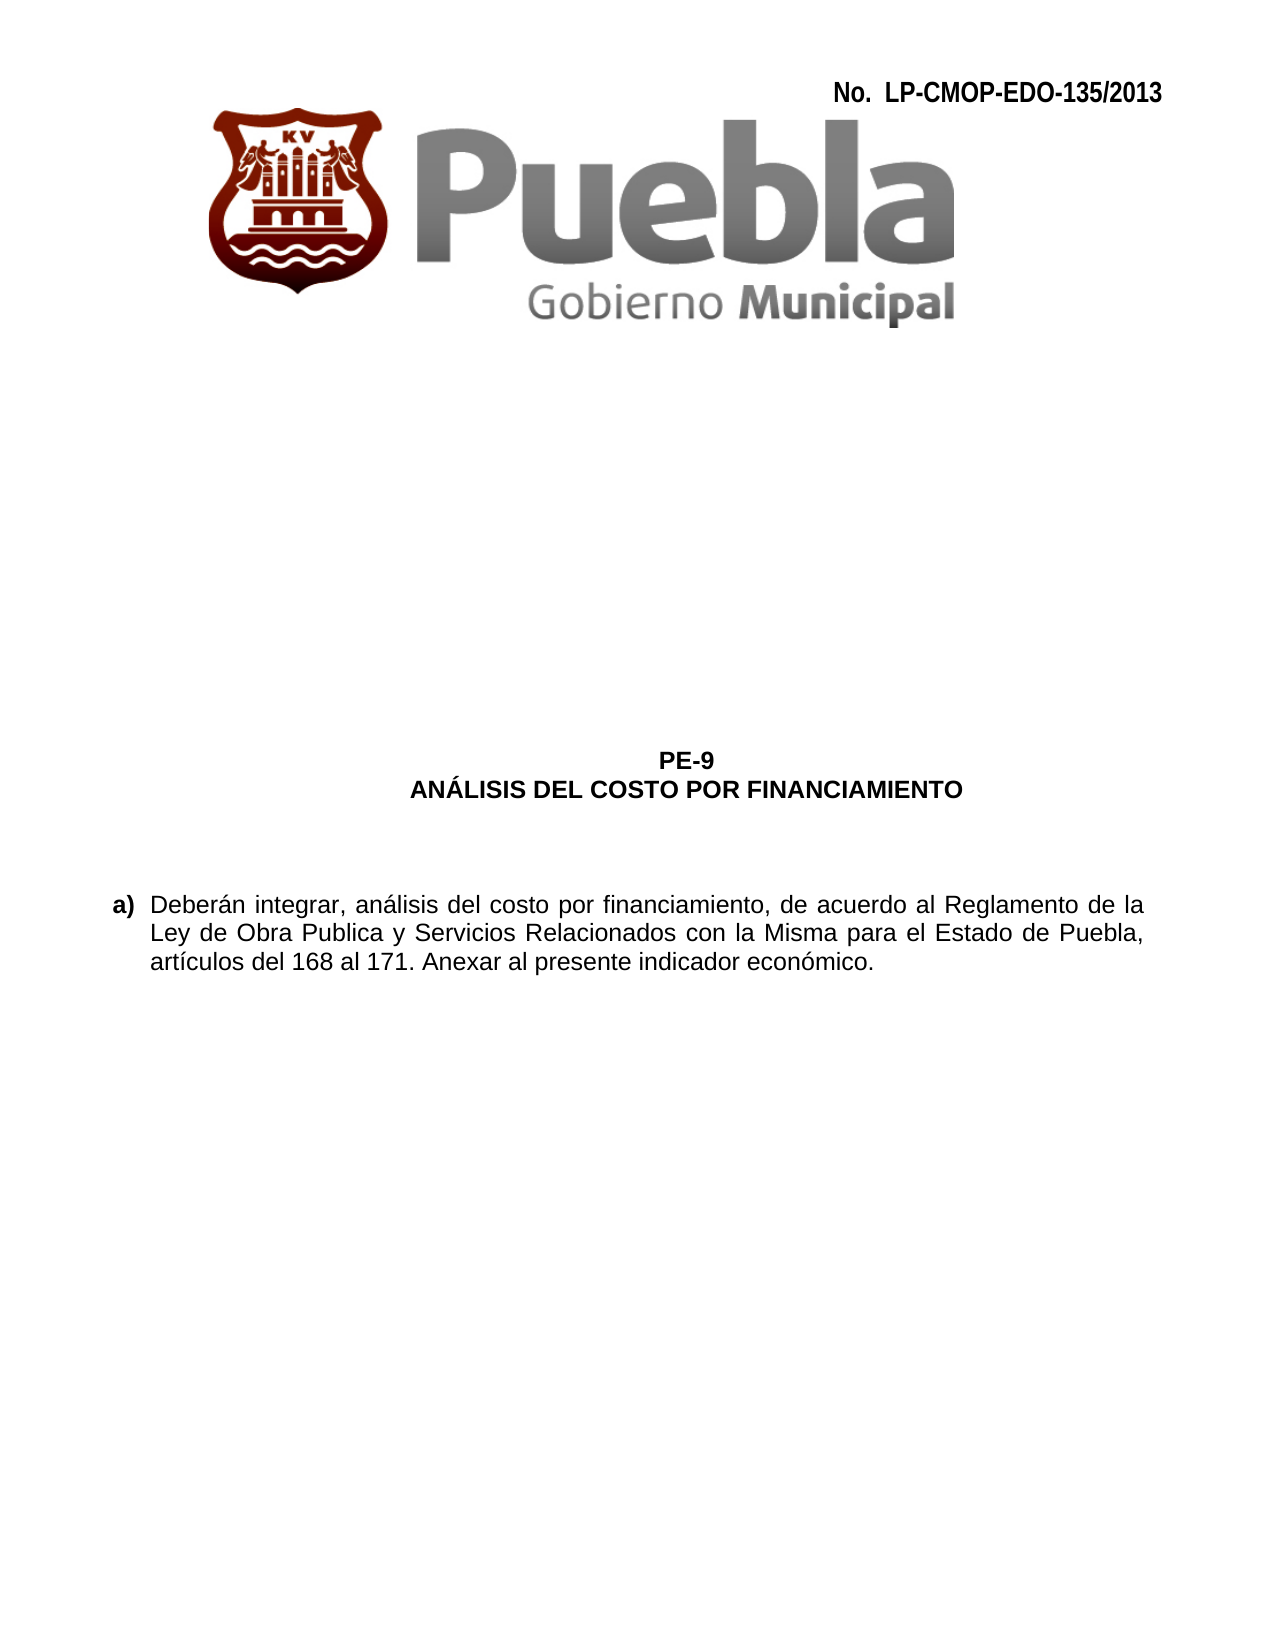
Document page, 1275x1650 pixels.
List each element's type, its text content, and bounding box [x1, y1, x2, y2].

list Deberán integrar, análisis del costo por financiamiento, de acuerdo al Reglamento de de Obra Publica y Servicios Relacionados con para el Estado de Puebla, artículos del 168 al 171. Anexar al presente indicador económico. [112, 889, 1146, 976]
picture [208, 108, 954, 328]
text PE-9 [112, 746, 1261, 774]
text ANÁLISIS DEL COSTO POR FINANCIAMIENTO [112, 774, 1261, 803]
